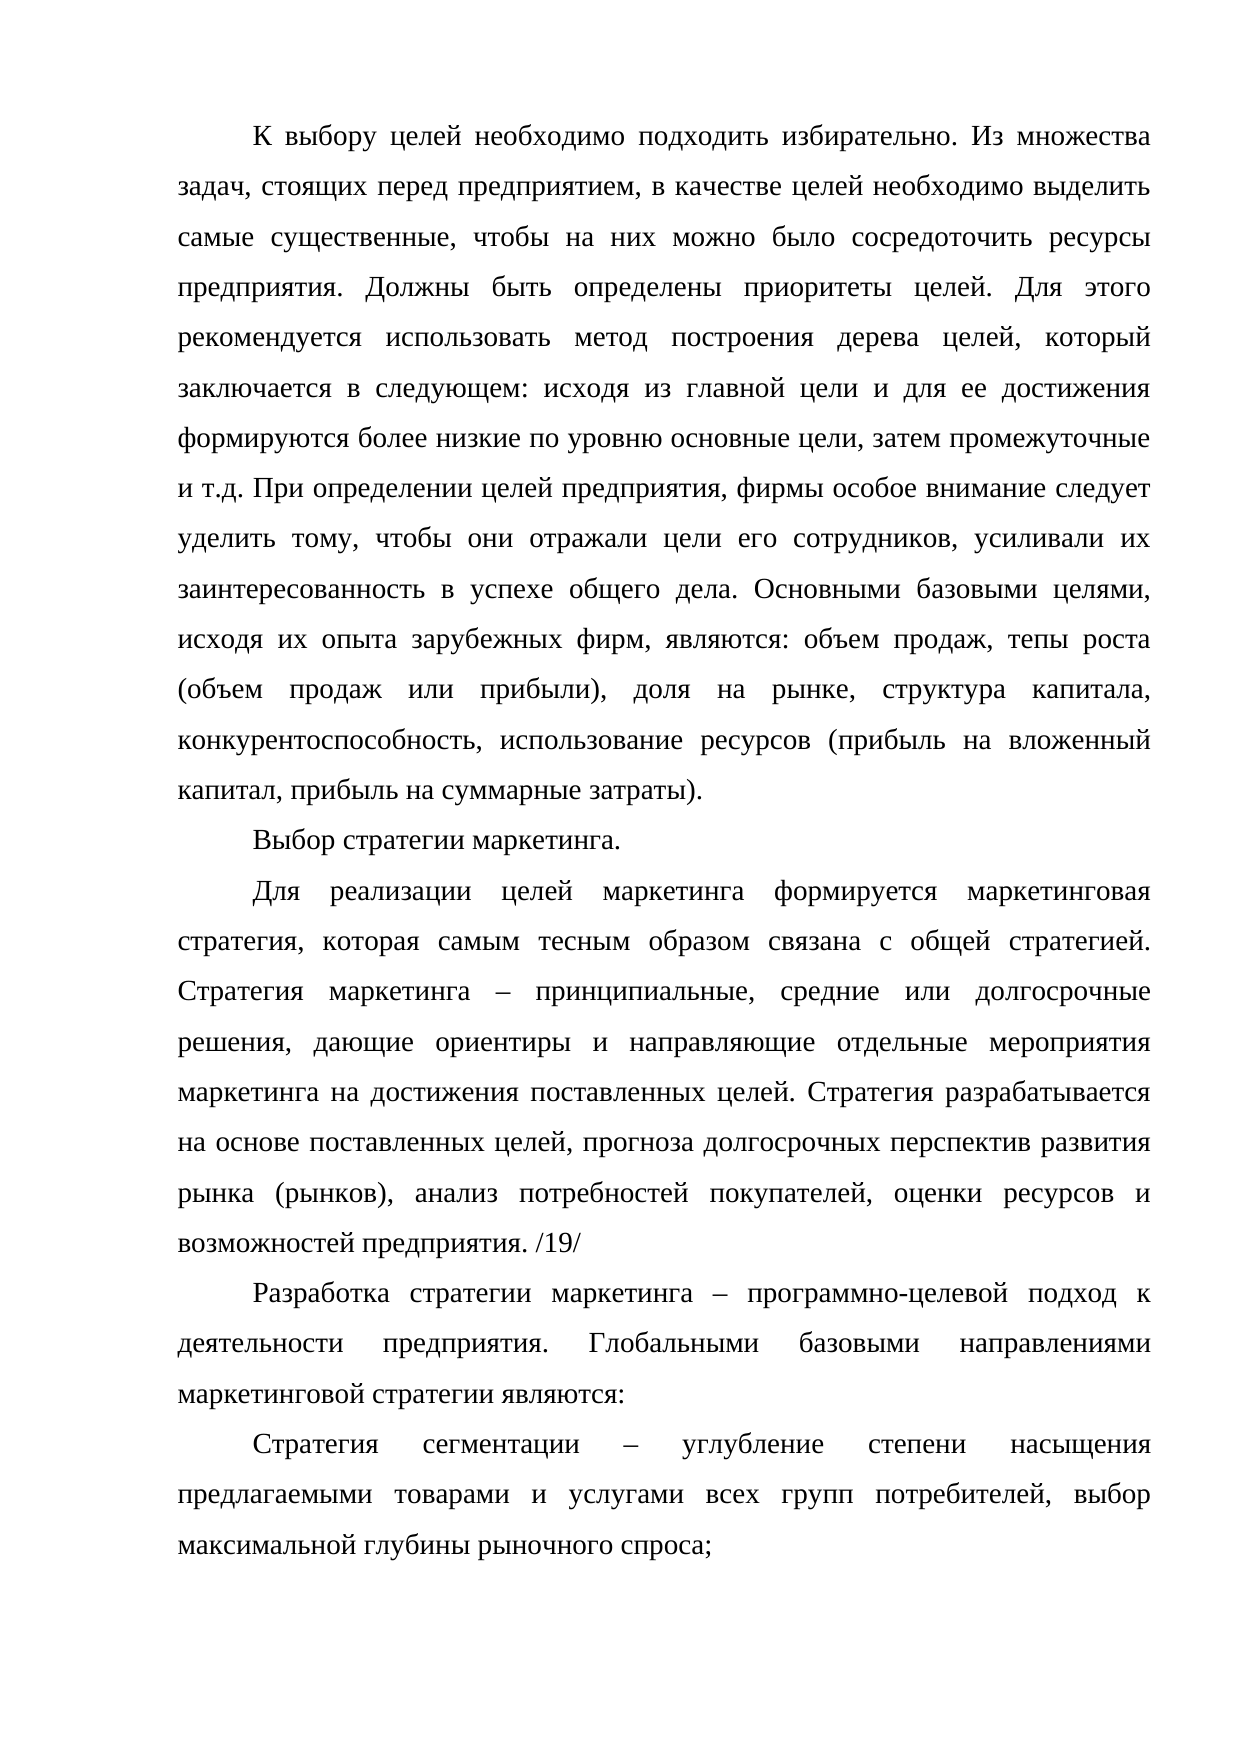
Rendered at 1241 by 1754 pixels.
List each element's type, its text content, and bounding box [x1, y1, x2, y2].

text К выбору целей необходимо подходить избирательно. Из множества задач, стоящих перед предприятием, в качестве целей необходимо выделить самые существенные, чтобы на них можно было сосредоточить ресурсы предприятия. Должны быть определены приоритеты целей. Для этого рекомендуется использовать метод построения дерева целей, который заключается в следующем: исходя из главной цели и для ее достижения формируются более низкие по уровню основные цели, затем промежуточные и т.д. При определении целей предприятия, фирмы особое внимание следует уделить тому, чтобы они отражали цели его сотрудников, усиливали их заинтересованность в успехе общего дела. Основными базовыми целями, исходя их опыта зарубежных фирм, являются: объем продаж, тепы роста (объем продаж или прибыли), доля на рынке, структура капитала, конкурентоспособность, использование ресурсов (прибыль на вложенный капитал, прибыль на суммарные затраты). [177, 118, 1152, 806]
text Для реализации целей маркетинга формируется маркетинговая стратегия, которая самым тесным образом связана с общей стратегией. Стратегия маркетинга – принципиальные, средние или долгосрочные решения, дающие ориентиры и направляющие отдельные мероприятия маркетинга на достижения поставленных целей. Стратегия разрабатывается на основе поставленных целей, прогноза долгосрочных перспектив развития рынка (рынков), анализ потребностей покупателей, оценки ресурсов и возможностей предприятия. /19/ [177, 873, 1152, 1258]
text Разработка стратегии маркетинга – программно-целевой подход к деятельности предприятия. Глобальными базовыми направлениями маркетинговой стратегии являются: [177, 1275, 1152, 1409]
text Стратегия сегментации – углубление степени насыщения предлагаемыми товарами и услугами всех групп потребителей, выбор максимальной глубины рыночного спроса; [177, 1426, 1152, 1560]
text Выбор стратегии маркетинга. [177, 822, 1152, 856]
